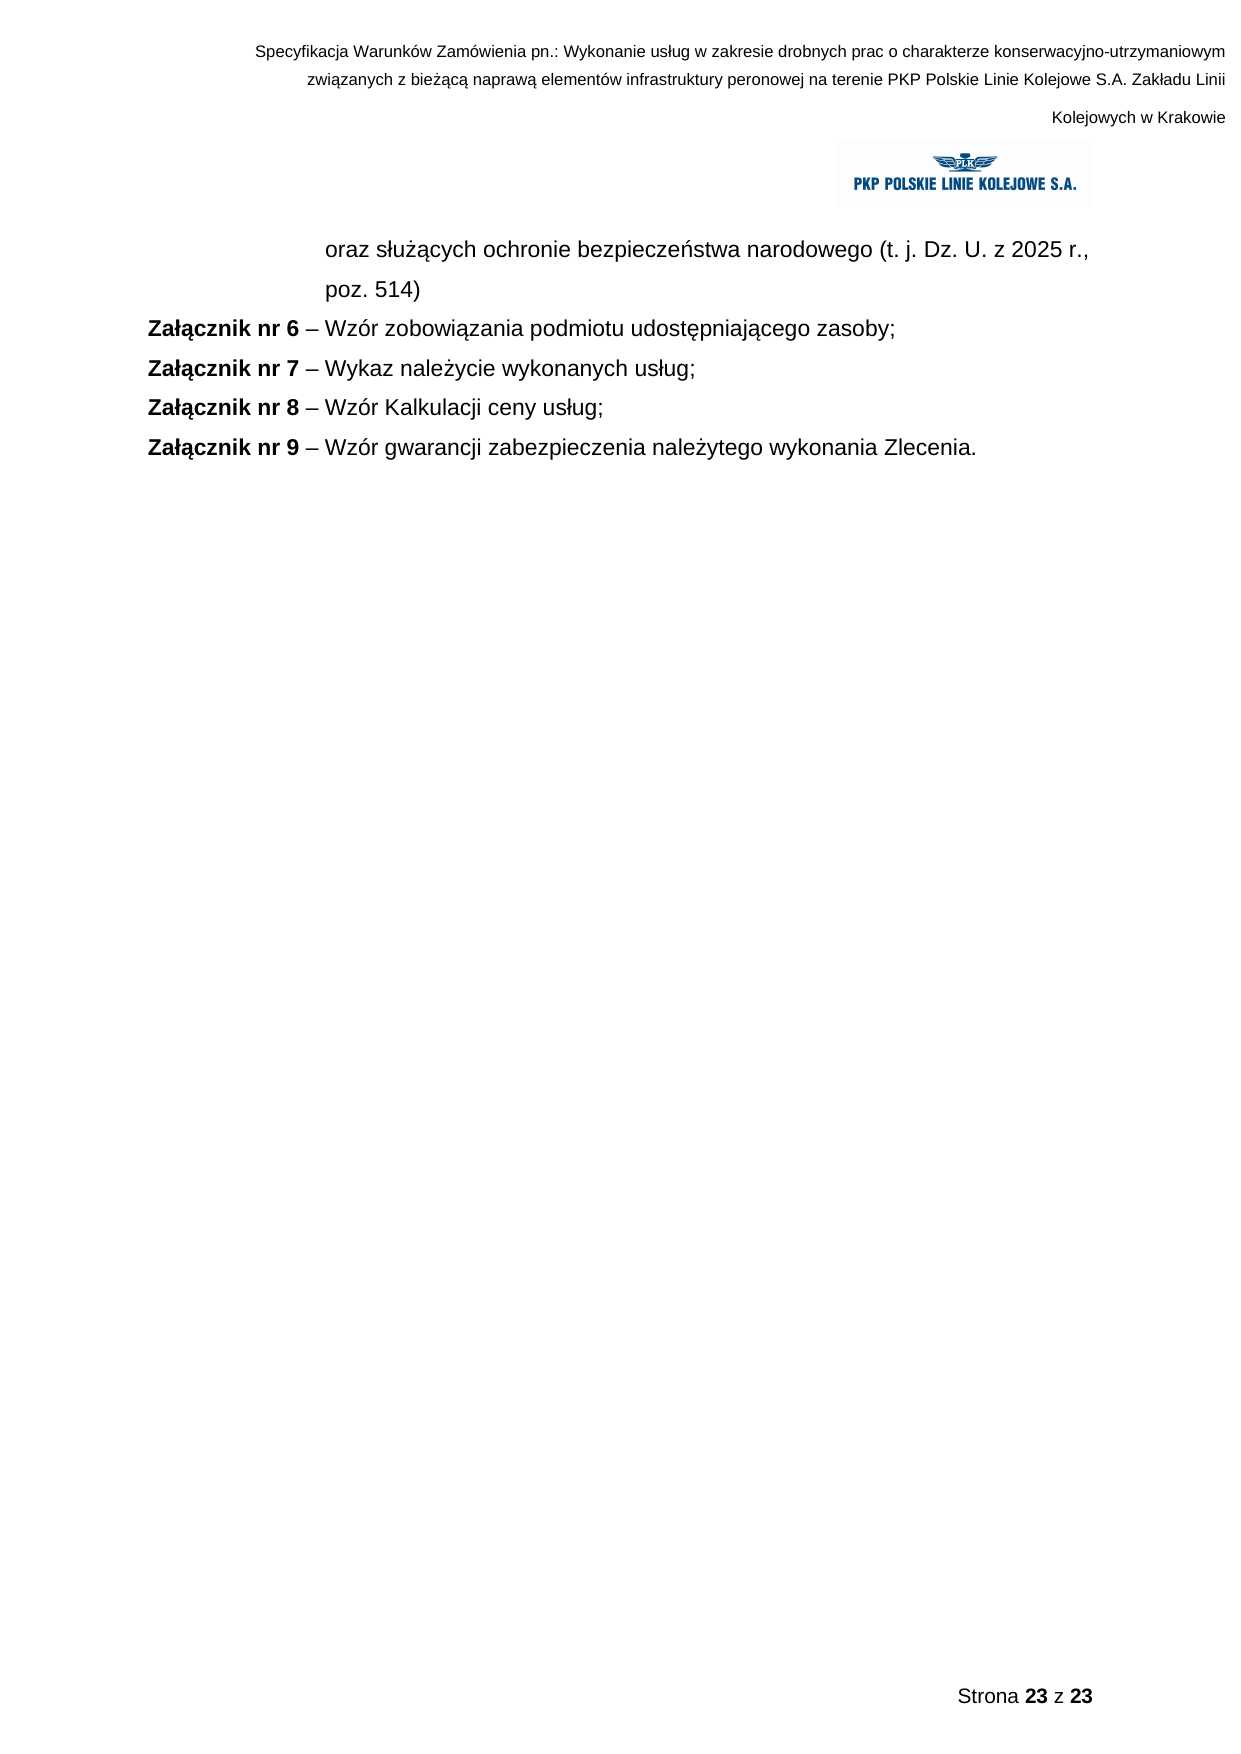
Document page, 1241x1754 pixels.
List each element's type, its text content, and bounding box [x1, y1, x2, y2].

picture [837, 141, 1093, 208]
text Załącznik nr 6 – Wzór zobowiązania podmiotu udostępniającego zasoby; Załącznik nr 7 – Wykaz należycie wykonanych usług; [148, 315, 1093, 381]
text Załącznik nr 8 – Wzór Kalkulacji ceny usług; Załącznik nr 9 – Wzór gwarancji zabezpieczenia należytego wykonania Zlecenia. [148, 394, 1093, 460]
